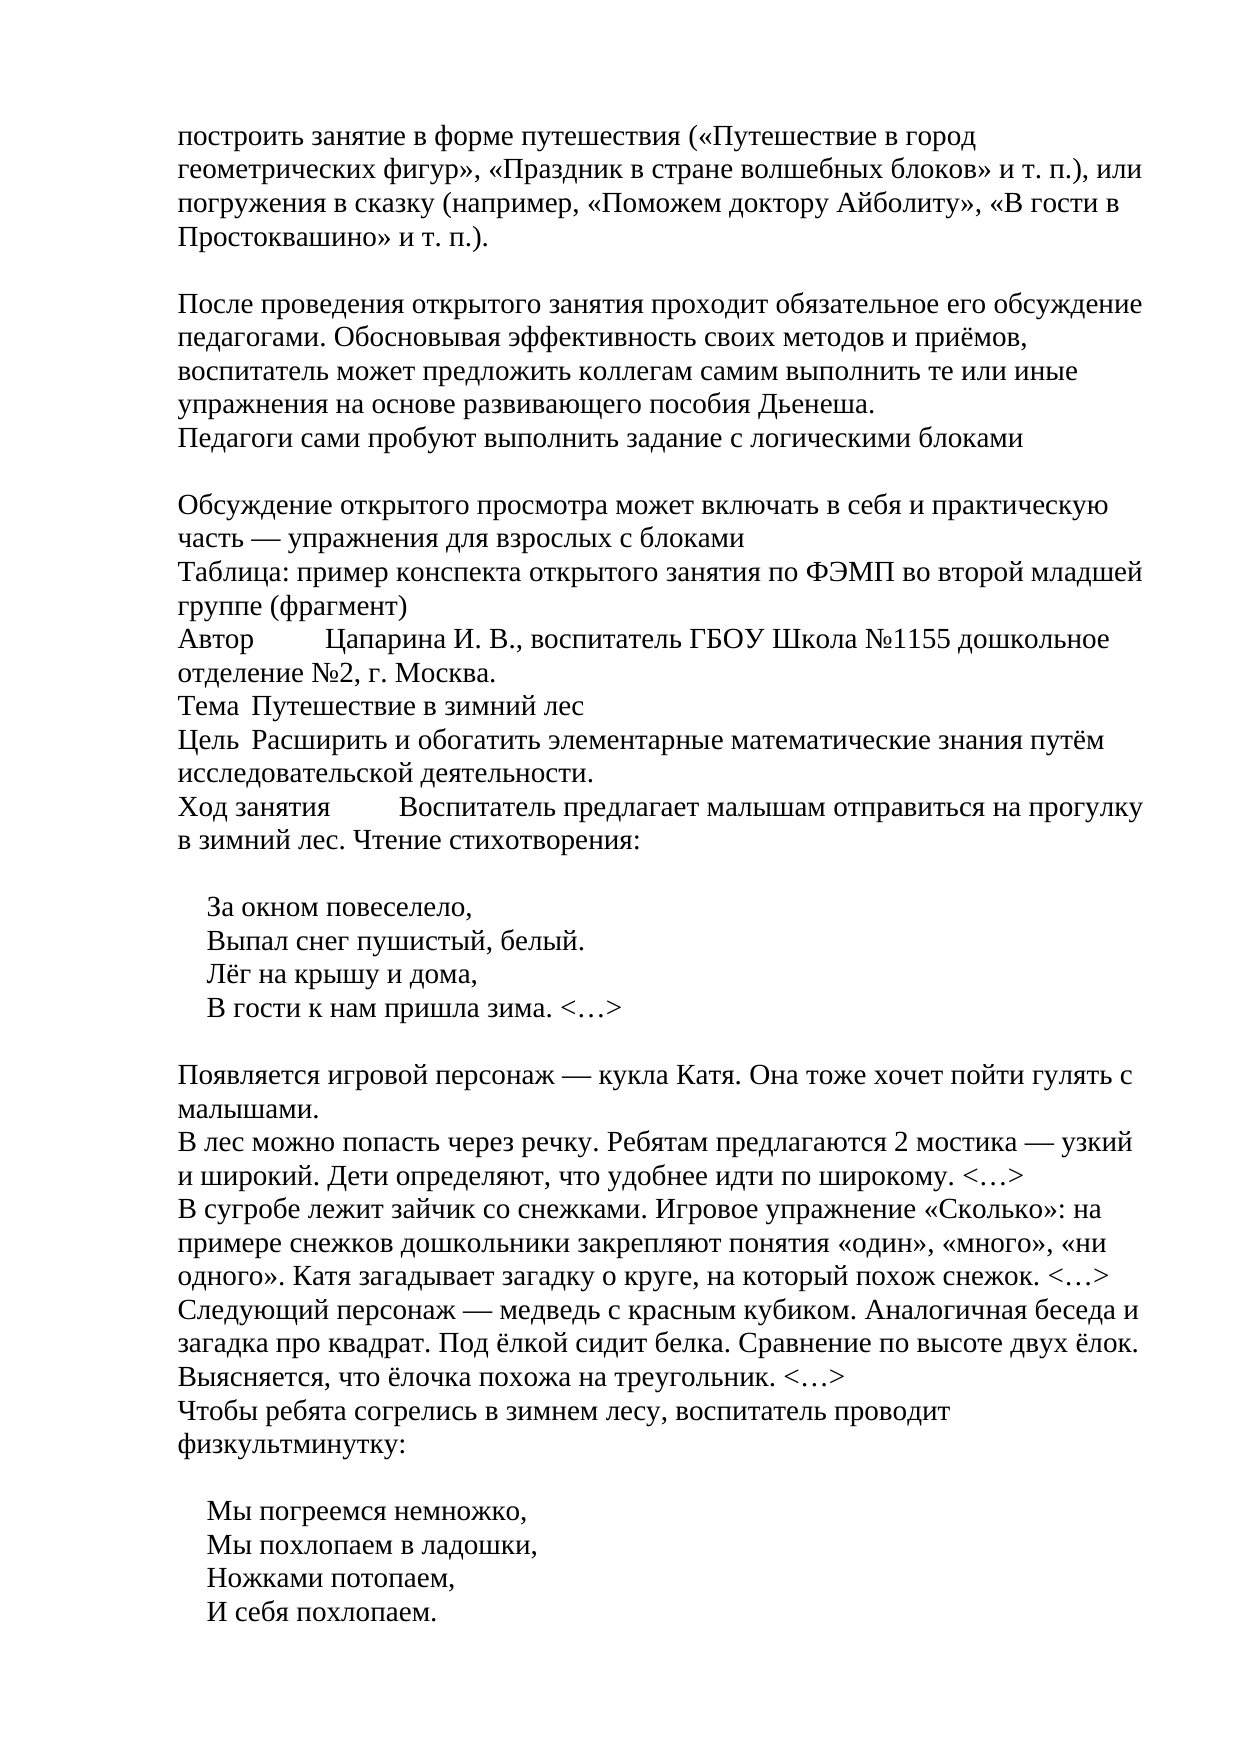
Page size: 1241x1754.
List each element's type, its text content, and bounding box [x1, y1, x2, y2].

text Автор Цапарина И. В., воспитатель ГБОУ Школа №1155 дошкольное отделение №2, г. Москва. [177, 621, 1152, 688]
text После проведения открытого занятия проходит обязательное его обсуждение педагогами. Обосновывая эффективность своих методов и приёмов, воспитатель может предложить коллегам самим выполнить те или иные упражнения на основе развивающего пособия Дьенеша. [177, 286, 1152, 420]
text В гости к нам пришла зима. <…> [177, 990, 1152, 1024]
text Педагоги сами пробуют выполнить задание с логическими блоками [177, 420, 1152, 453]
text Ход занятия Воспитатель предлагает малышам отправиться на прогулку в зимний лес. Чтение стихотворения: [177, 789, 1152, 856]
text Появляется игровой персонаж — кукла Катя. Она тоже хочет пойти гулять с малышами. [177, 1057, 1152, 1124]
text Тема Путешествие в зимний лес [177, 688, 1152, 722]
text И себя похлопаем. [177, 1594, 1152, 1627]
text Мы погреемся немножко, [177, 1493, 1152, 1527]
text Ножками потопаем, [177, 1560, 1152, 1594]
text В сугробе лежит зайчик со снежками. Игровое упражнение «Сколько»: на примере снежков дошкольники закрепляют понятия «один», «много», «ни одного». Катя загадывает загадку о круге, на который похож снежок. <…> [177, 1191, 1152, 1292]
text В лес можно попасть через речку. Ребятам предлагаются 2 мостика — узкий и широкий. Дети определяют, что удобнее идти по широкому. <…> [177, 1124, 1152, 1191]
text Выпал снег пушистый, белый. [177, 923, 1152, 957]
text За окном повеселело, [177, 889, 1152, 923]
text Цель Расширить и обогатить элементарные математические знания путём исследовательской деятельности. [177, 722, 1152, 789]
text Лёг на крышу и дома, [177, 957, 1152, 990]
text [177, 118, 1152, 252]
text Чтобы ребята согрелись в зимнем лесу, воспитатель проводит физкультминутку: [177, 1393, 1152, 1460]
text Таблица: пример конспекта открытого занятия по ФЭМП во второй младшей группе (фрагмент) [177, 554, 1152, 621]
text Обсуждение открытого просмотра может включать в себя и практическую часть — упражнения для взрослых с блоками [177, 487, 1152, 554]
text Следующий персонаж — медведь с красным кубиком. Аналогичная беседа и загадка про квадрат. Под ёлкой сидит белка. Сравнение по высоте двух ёлок. Выясняется, что ёлочка похожа на треугольник. <…> [177, 1292, 1152, 1393]
text Мы похлопаем в ладошки, [177, 1527, 1152, 1560]
